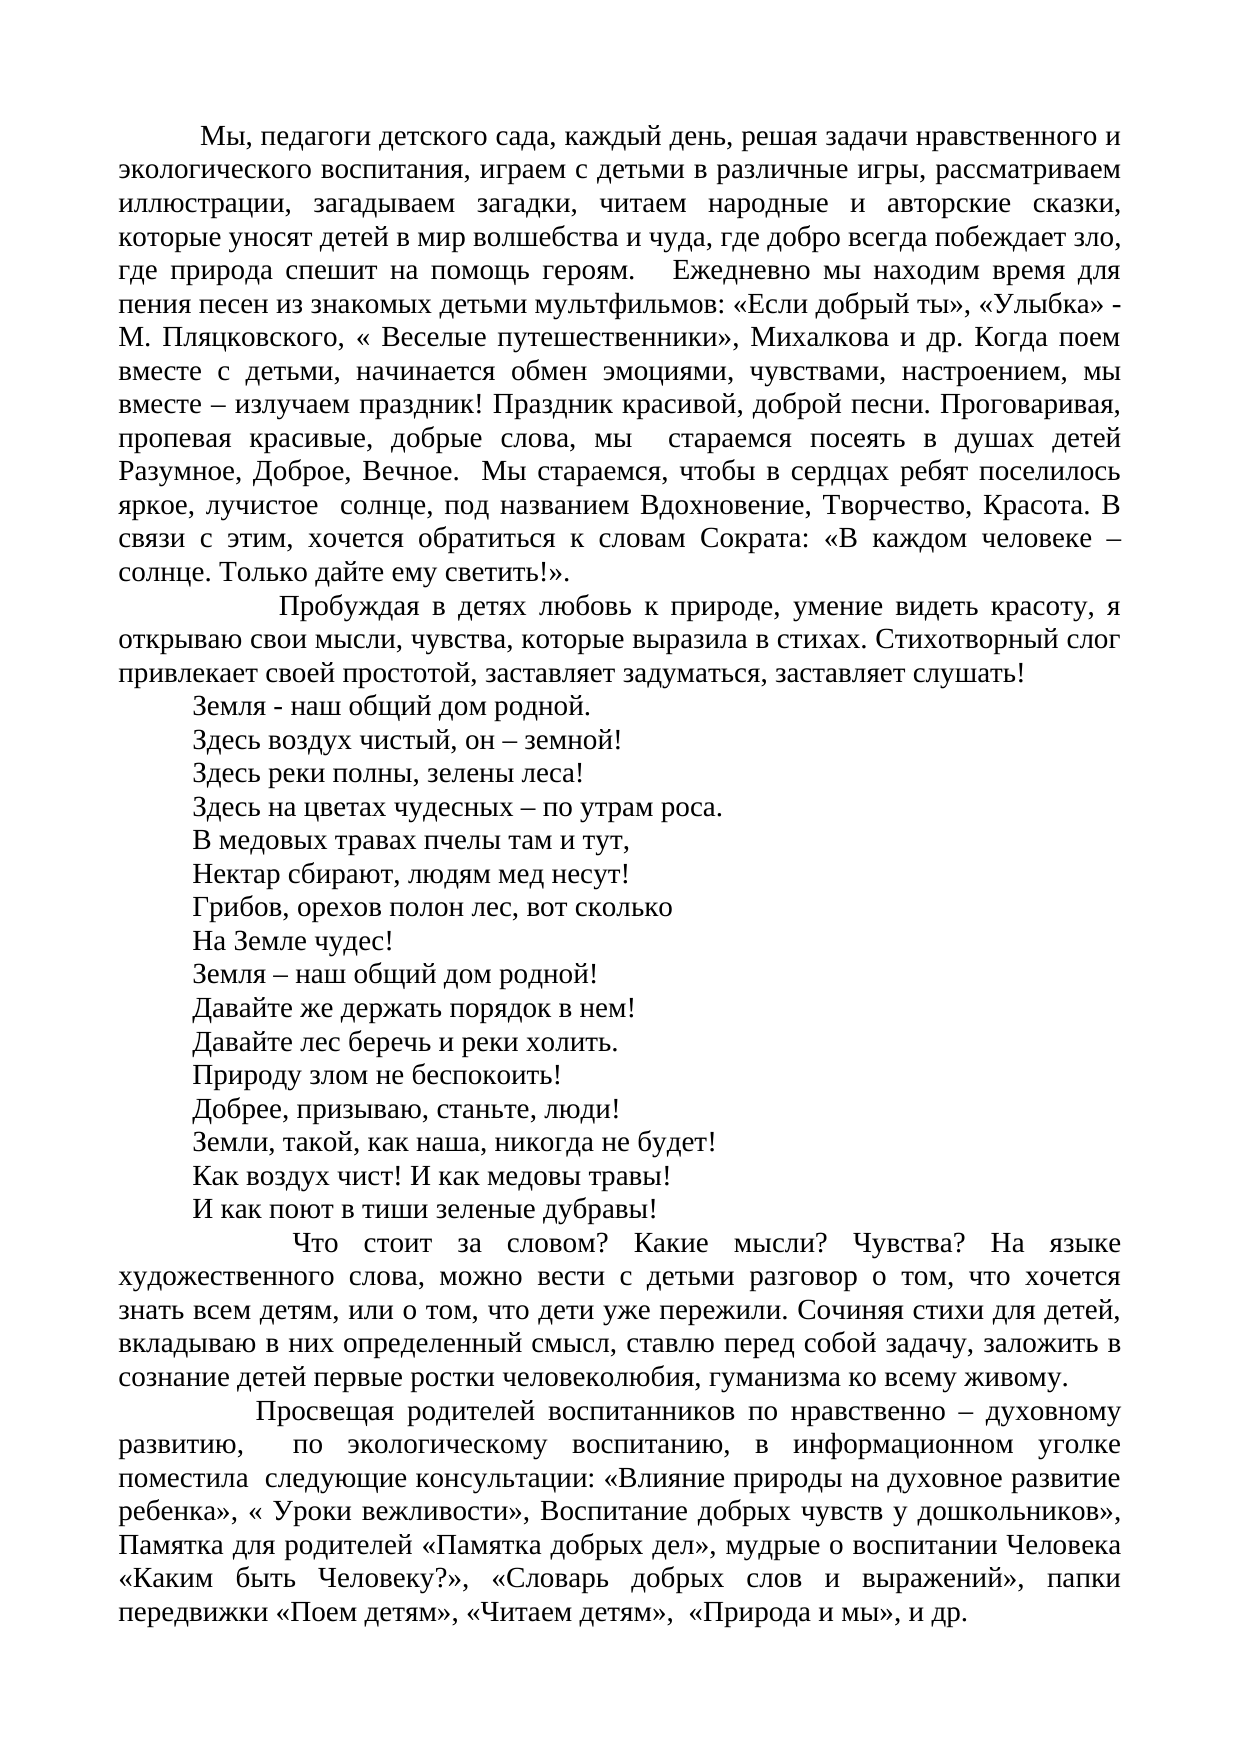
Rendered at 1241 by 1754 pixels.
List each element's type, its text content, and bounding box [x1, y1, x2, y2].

text Здесь воздух чистый, он – земной! [118, 722, 1122, 755]
text Нектар сбирают, людям мед несут! [118, 856, 1122, 889]
text На Земле чудес! [118, 923, 1122, 957]
text Земля – наш общий дом родной! [118, 957, 1122, 990]
text Земля - наш общий дом родной. [118, 688, 1122, 722]
text В медовых травах пчелы там и тут, [118, 822, 1122, 856]
text Как воздух чист! И как медовы травы! [118, 1158, 1122, 1191]
text Мы, педагоги детского сада, каждый день, решая задачи нравственного и экологического воспитания, играем с детьми в различные игры, рассматриваем иллюстрации, загадываем загадки, читаем народные и авторские сказки, которые уносят детей в мир волшебства и чуда, где добро всегда побеждает зло, где природа спешит на помощь героям. Ежедневно мы находим время для пения песен из знакомых детьми мультфильмов: «Если добрый ты», «Улыбка» - М. Пляцковского, « Веселые путешественники», Михалкова и др. Когда поем вместе с детьми, начинается обмен эмоциями, чувствами, настроением, мы вместе – излучаем праздник! Праздник красивой, доброй песни. Проговаривая, пропевая красивые, добрые слова, мы стараемся посеять в душах детей Разумное, Доброе, Вечное. Мы стараемся, чтобы в сердцах ребят поселилось яркое, лучистое солнце, под названием Вдохновение, Творчество, Красота. В связи с этим, хочется обратиться к словам Сократа: «В каждом человеке – солнце. Только дайте ему светить!». [118, 118, 1122, 588]
text Давайте же держать порядок в нем! [118, 990, 1122, 1024]
text Давайте лес беречь и реки холить. [118, 1024, 1122, 1057]
text Что стоит за словом? Какие мысли? Чувства? На языке художественного слова, можно вести с детьми разговор о том, что хочется знать всем детям, или о том, что дети уже пережили. Сочиняя стихи для детей, вкладываю в них определенный смысл, ставлю перед собой задачу, заложить в сознание детей первые ростки человеколюбия, гуманизма ко всему живому. [118, 1225, 1122, 1393]
text Просвещая родителей воспитанников по нравственно – духовному развитию, по экологическому воспитанию, в информационном уголке поместила следующие консультации: «Влияние природы на духовное развитие ребенка», « Уроки вежливости», Воспитание добрых чувств у дошкольников», Памятка для родителей «Памятка добрых дел», мудрые о воспитании Человека «Каким быть Человеку?», «Словарь добрых слов и выражений», папки передвижки «Поем детям», «Читаем детям», «Природа и мы», и др. [118, 1393, 1122, 1627]
text Здесь реки полны, зелены леса! [118, 755, 1122, 789]
text Природу злом не беспокоить! [118, 1057, 1122, 1091]
text Добрее, призываю, станьте, люди! [118, 1091, 1122, 1124]
text И как поют в тиши зеленые дубравы! [118, 1191, 1122, 1225]
text Земли, такой, как наша, никогда не будет! [118, 1124, 1122, 1158]
text Пробуждая в детях любовь к природе, умение видеть красоту, я открываю свои мысли, чувства, которые выразила в стихах. Стихотворный слог привлекает своей простотой, заставляет задуматься, заставляет слушать! [118, 588, 1122, 688]
text Грибов, орехов полон лес, вот сколько [118, 889, 1122, 923]
text Здесь на цветах чудесных – по утрам роса. [118, 789, 1122, 822]
